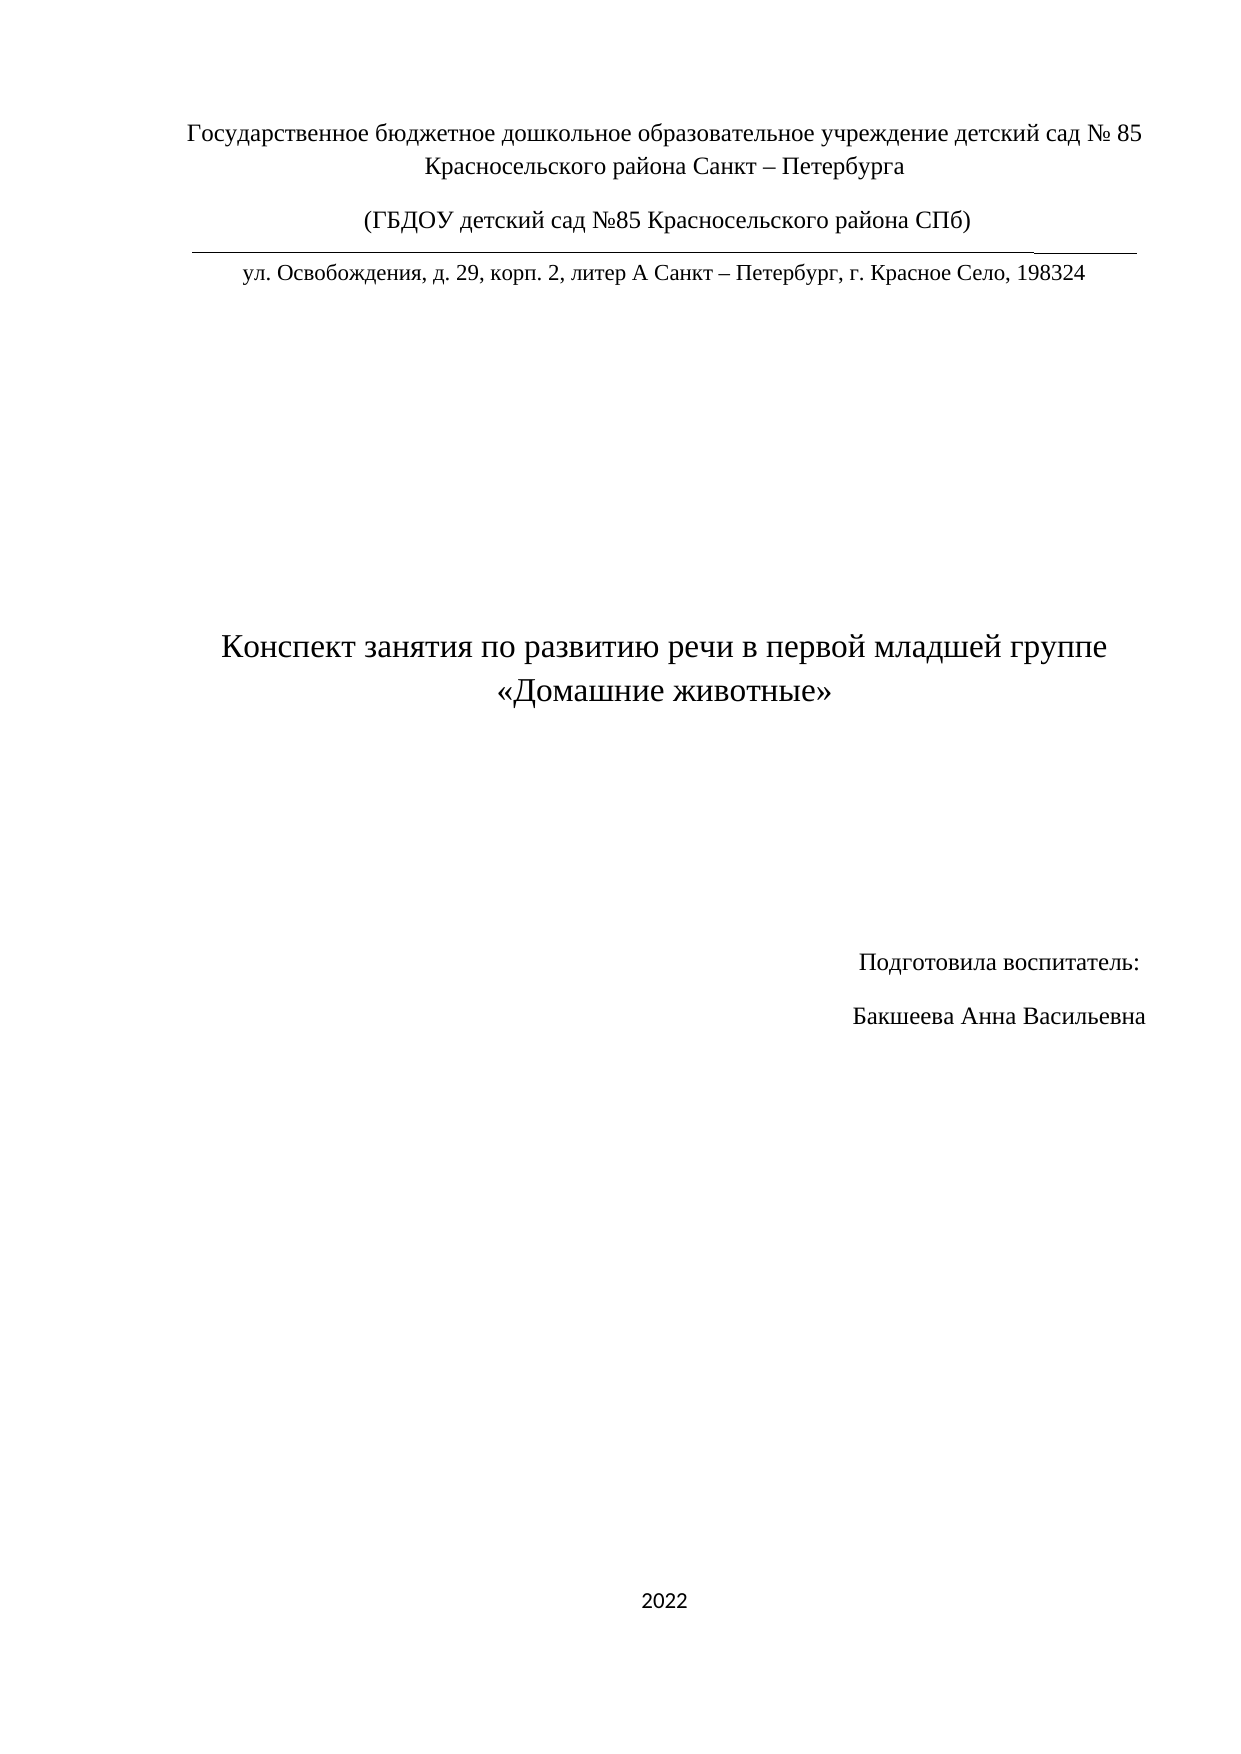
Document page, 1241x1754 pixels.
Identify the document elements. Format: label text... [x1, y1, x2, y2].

text Государственное бюджетное дошкольное образовательное учреждение детский сад № 85 Красносельского района Санкт – Петербурга [177, 118, 1152, 180]
text ул. Освобождения, д. 29, корп. 2, литер А Санкт – Петербург, г. Красное Село, 198324 [177, 259, 1152, 285]
text 2022 [177, 1587, 1152, 1615]
text Подготовила воспитатель: [177, 947, 1152, 976]
text (ГБДОУ детский сад №85 Красносельского района СПб) [177, 205, 1152, 234]
text Бакшеева Анна Васильевна [177, 1001, 1152, 1030]
text Конспект занятия по развитию речи в первой младшей группе «Домашние животные» [177, 626, 1152, 708]
